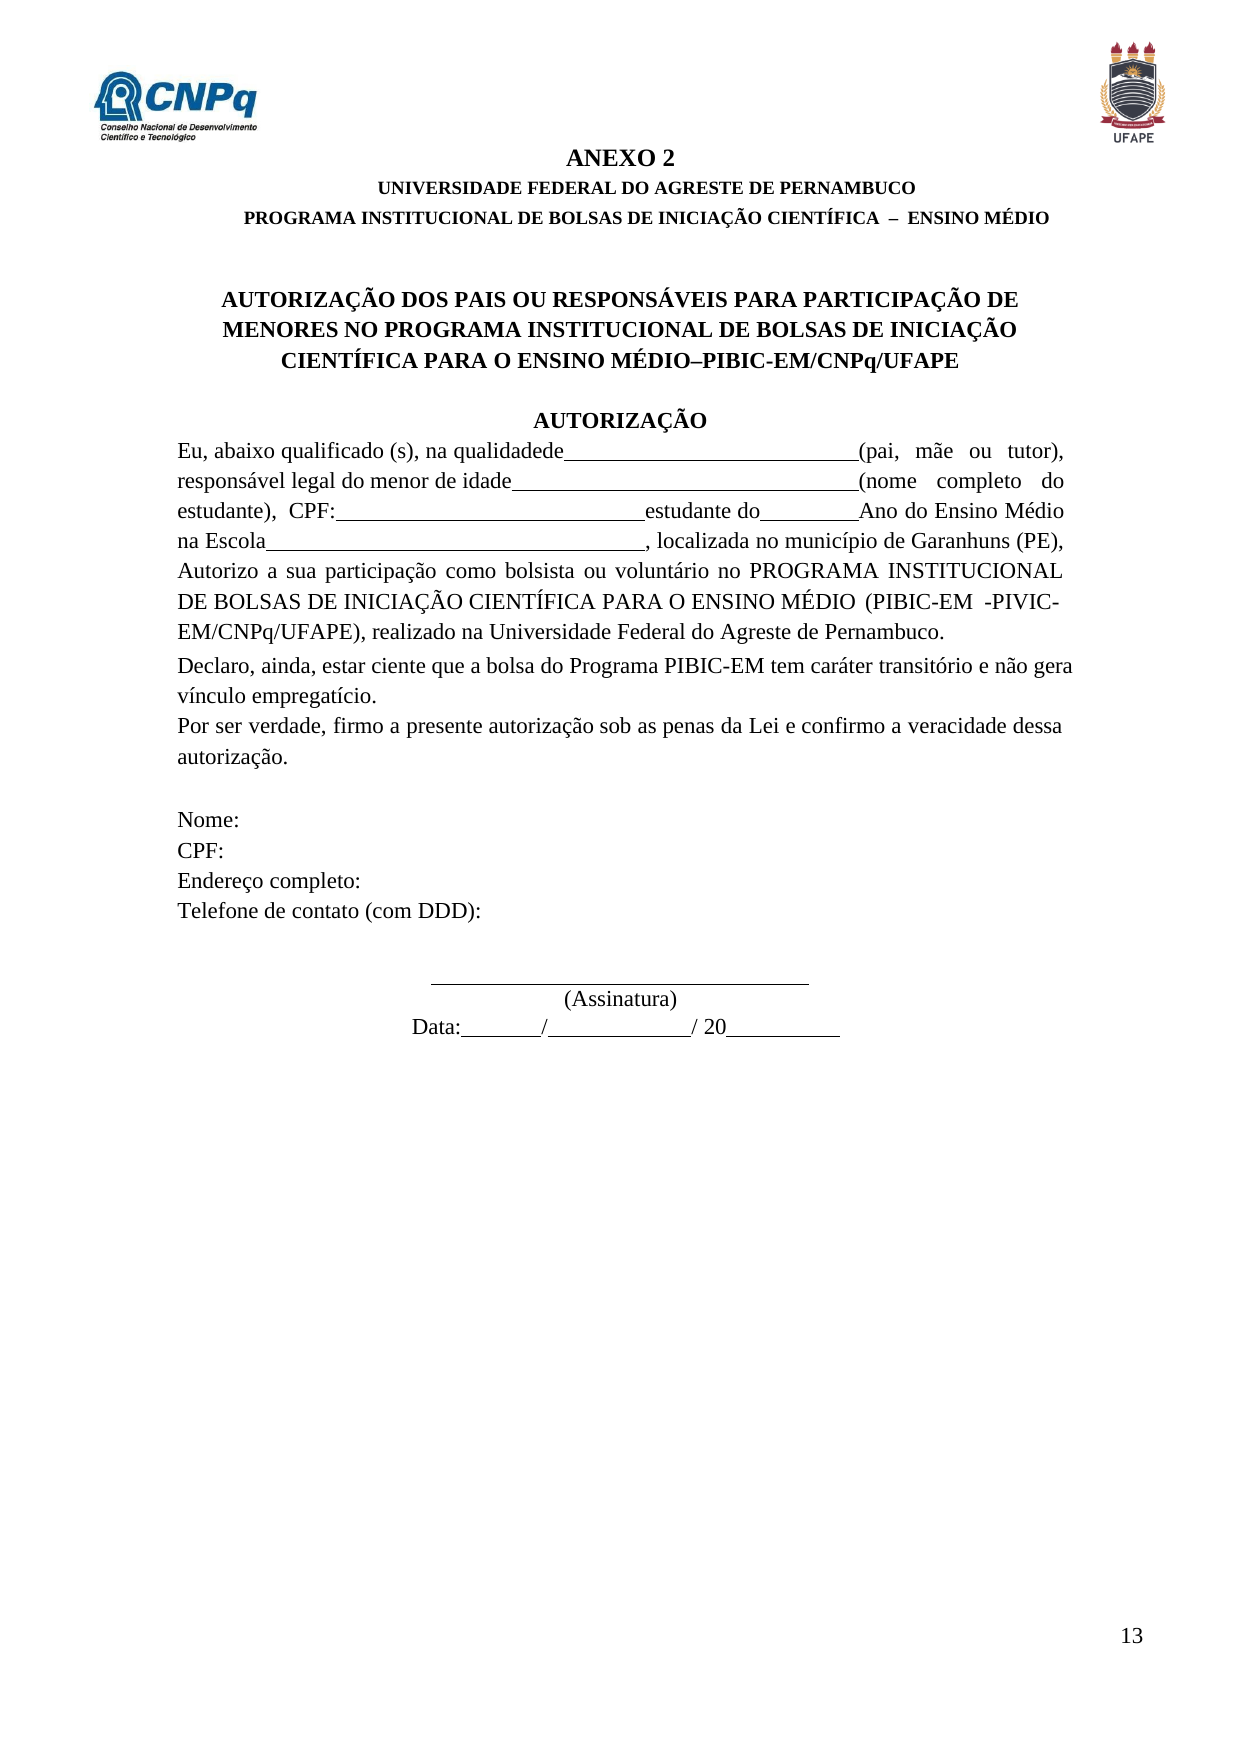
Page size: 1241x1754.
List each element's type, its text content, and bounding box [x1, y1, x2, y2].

text Telefone de contato (com DDD): [177, 897, 1178, 924]
text CPF: [177, 837, 1178, 863]
text (Assinatura) [191, 980, 1050, 1011]
text Declaro, ainda, estar ciente que a bolsa do Programa PIBIC-EM tem caráter transitório e não gera vínculo empregatício. [177, 652, 1132, 709]
text Nome: [177, 806, 1178, 833]
text UNIVERSIDADE FEDERAL DO AGRESTE DE PERNAMBUCO [222, 177, 1072, 199]
title ANEXO 2 [190, 143, 1050, 172]
text Eu, abaixo qualificado (s), na qualidadede (pai, mãe ou tutor), responsável legal do menor de idade (nome completo do estudante), CPF: estudante do Ano do Ensino Médio na Escola , localizada no município de Garanhuns (PE), Autorizo a sua participação como bolsista ou voluntário no PROGRAMA INSTITUCIONAL DE BOLSAS DE INICIAÇÃO CIENTÍFICA PARA O ENSINO MÉDIO (PIBIC-EM -PIVIC- [177, 437, 1064, 614]
picture [1099, 41, 1166, 143]
picture [89, 65, 261, 143]
text EM/CNPq/UFAPE), realizado na Universidade Federal do Agreste de Pernambuco. [177, 618, 1178, 644]
text Por ser verdade, firmo a presente autorização sob as penas da Lei e confirmo a veracidade dessa autorização. [177, 713, 1132, 770]
text Endereço completo: [177, 867, 1178, 893]
text PROGRAMA INSTITUCIONAL DE BOLSAS DE INICIAÇÃO CIENTÍFICA – ENSINO MÉDIO [222, 207, 1071, 228]
text Data: / / 20 [77, 1013, 1174, 1039]
text AUTORIZAÇÃO DOS PAIS OU RESPONSÁVEIS PARA PARTICIPAÇÃO DE MENORES NO PROGRAMA INSTITUCIONAL DE BOLSAS DE INICIAÇÃO CIENTÍFICA PARA O ENSINO MÉDIO–PIBIC-EM/CNPq/UFAPE [190, 286, 1050, 373]
text 13 [77, 1622, 1143, 1649]
text AUTORIZAÇÃO [191, 407, 1050, 433]
